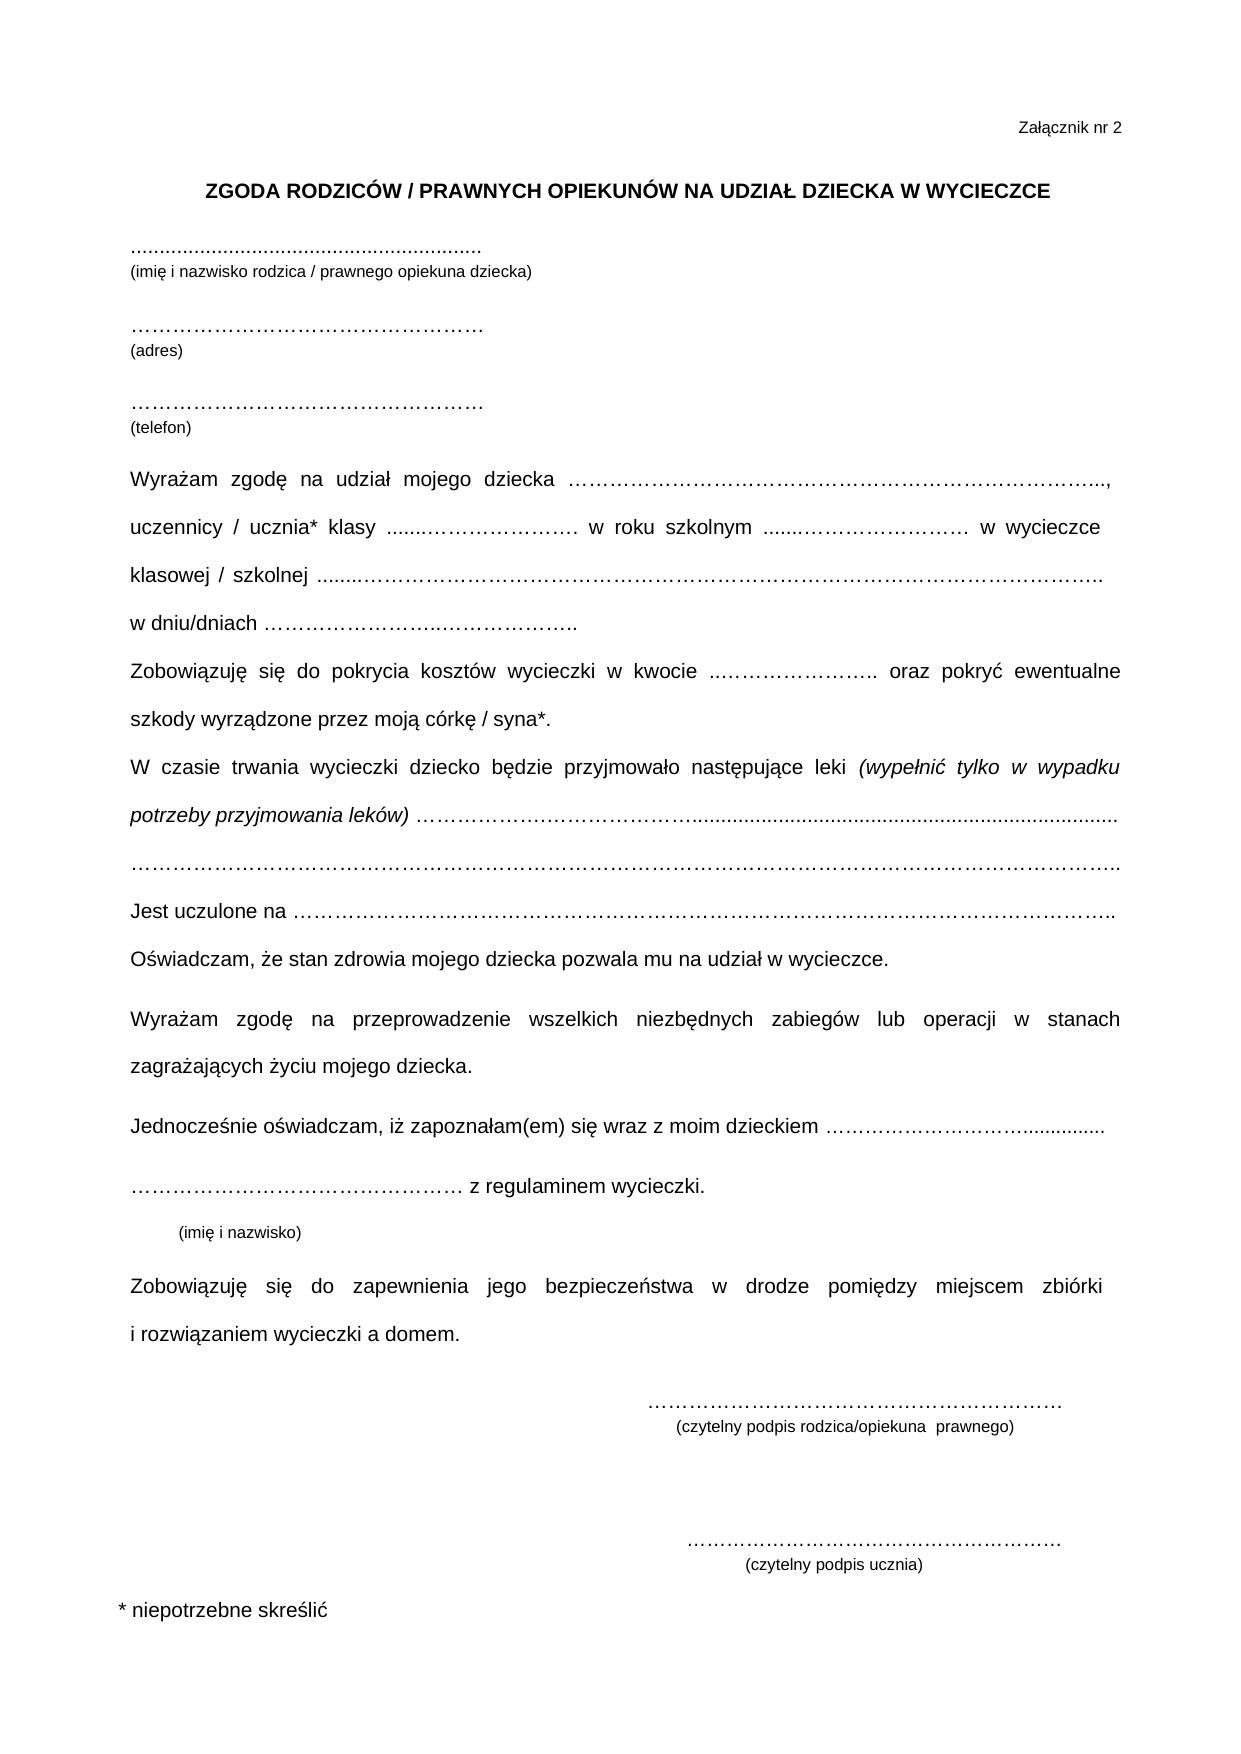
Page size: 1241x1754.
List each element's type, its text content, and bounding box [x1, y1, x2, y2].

text ............................................................. [130, 234, 1122, 258]
text Zobowiązuję się do pokrycia kosztów wycieczki w kwocie ..………………….. oraz pokryć ewentualne szkody wyrządzone przez moją córkę / syna*. [130, 659, 1122, 731]
text (imię i nazwisko) [118, 1223, 1011, 1242]
text (czytelny podpis ucznia) [118, 1554, 1078, 1574]
text Zobowiązuję się do zapewnienia jego bezpieczeństwa w drodze pomiędzy miejscem zbiórki i rozwiązaniem wycieczki a domem. [130, 1274, 1122, 1346]
text W czasie trwania wycieczki dziecko będzie przyjmowało następujące leki (wypełnić tylko w wypadku potrzeby przyjmowania leków) ……………….………………….......................................................................... [130, 754, 1122, 826]
text ZGODA RODZICÓW / PRAWNYCH OPIEKUNÓW NA UDZIAŁ DZIECKA W WYCIECZCE [205, 178, 1122, 202]
text * niepotrzebne skreślić [118, 1598, 1122, 1622]
text (telefon) [130, 418, 1122, 437]
text …………………………………………………………………………………………………………………………….. [130, 851, 1122, 874]
text Wyrażam zgodę na przeprowadzenie wszelkich niezbędnych zabiegów lub operacji w stanach zagrażających życiu mojego dziecka. [130, 1006, 1122, 1078]
text …………………………………………………… [647, 1389, 1122, 1413]
text Wyrażam zgodę na udział mojego dziecka …………………………………………………………………..., uczennicy / ucznia* klasy .......…………………. w roku szkolnym .......…………………… w wycieczce klasowej / szkolnej ........…………………………………………………………………………………………….. w dniu/dniach ……………………..……………….. [130, 467, 1112, 634]
text (czytelny podpis rodzica/opiekuna prawnego) [118, 1416, 1078, 1436]
text ………………………………………………… [118, 1527, 1062, 1551]
text Jest uczulone na ……………………………………………………………………………………………………….. [130, 898, 1122, 922]
text (imię i nazwisko rodzica / prawnego opiekuna dziecka) [130, 262, 1122, 281]
text Jednocześnie oświadczam, iż zapoznałam(em) się wraz z moim dzieckiem …………………………............... [130, 1114, 1122, 1138]
text (adres) [130, 340, 1122, 359]
text …………………………………………… [130, 313, 1122, 337]
text Oświadczam, że stan zdrowia mojego dziecka pozwala mu na udział w wycieczce. [130, 946, 1122, 970]
text Załącznik nr 2 [118, 118, 1122, 137]
text …………………………………………… [130, 390, 1122, 414]
text ………………………………………… z regulaminem wycieczki. [130, 1174, 1122, 1198]
